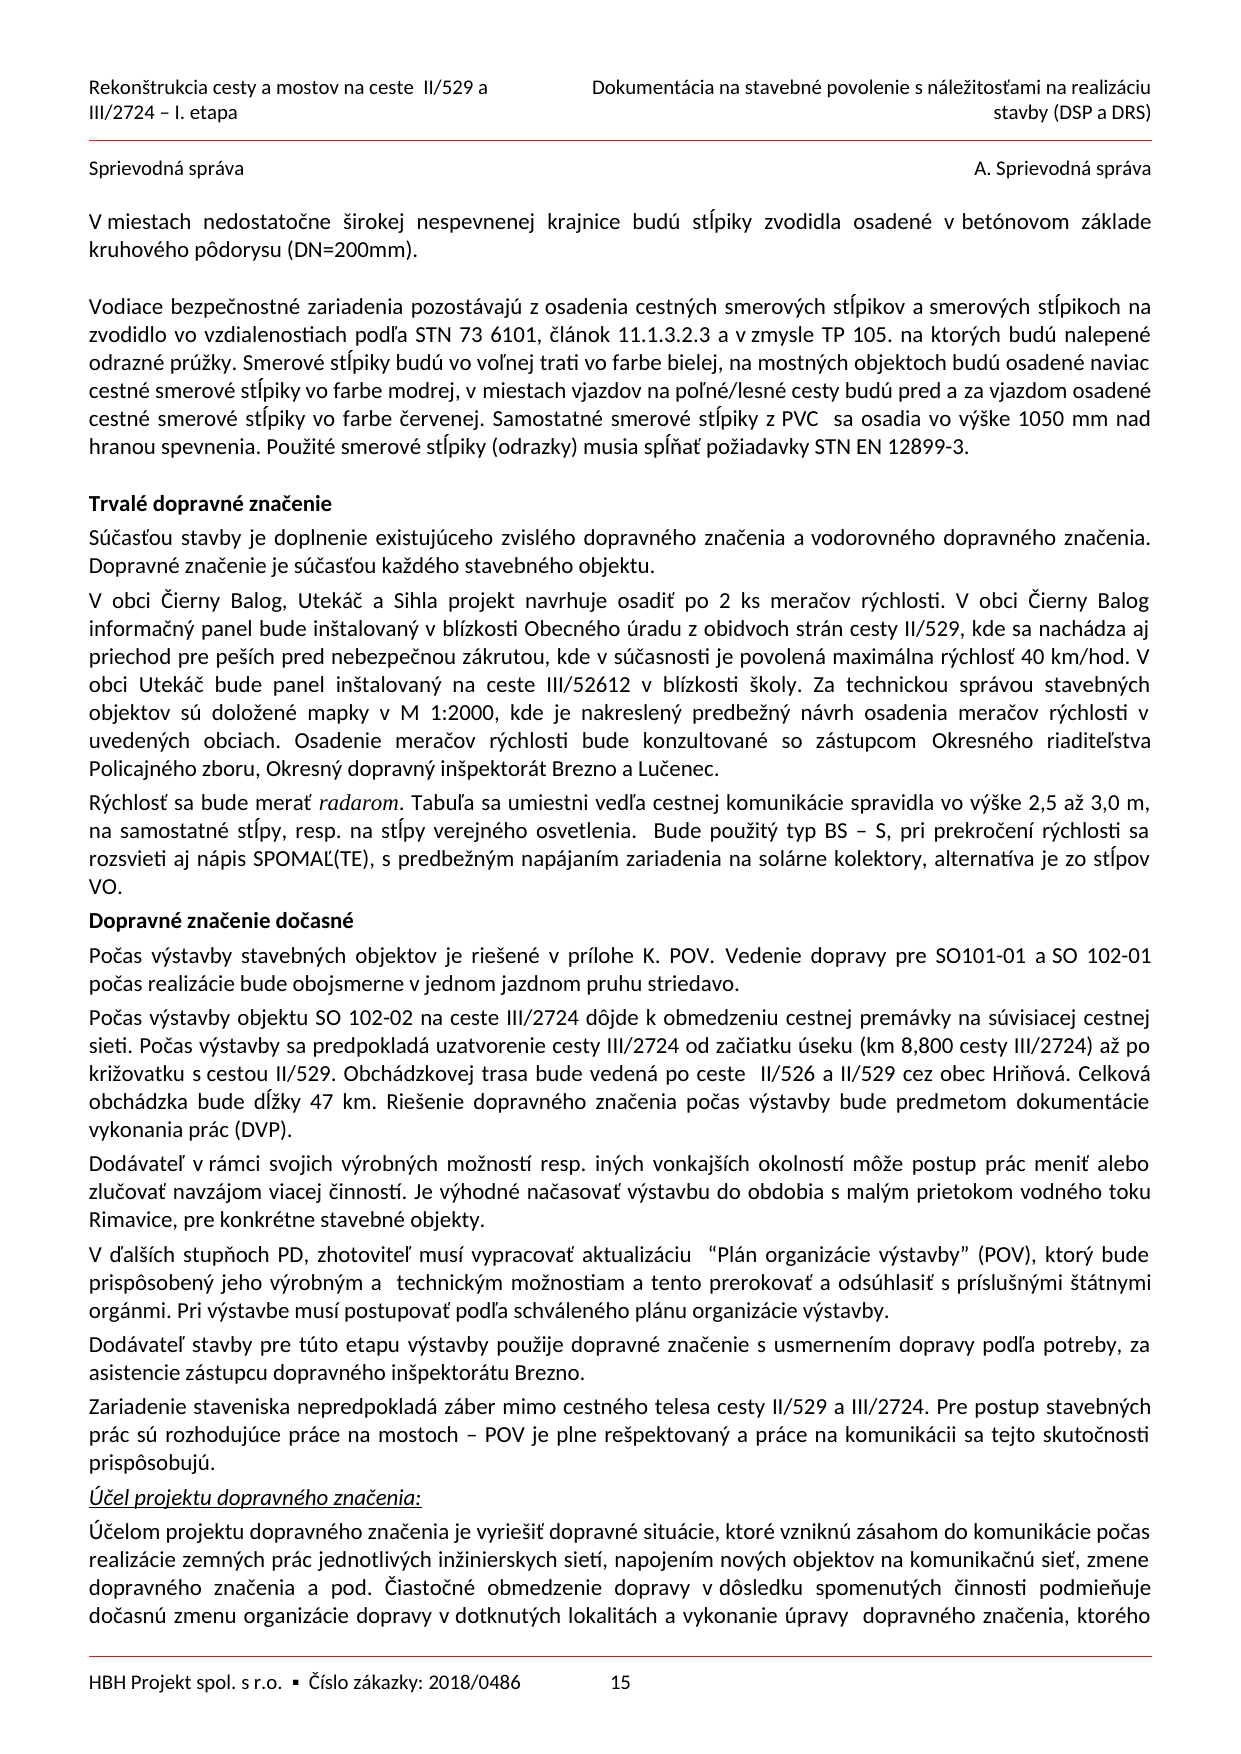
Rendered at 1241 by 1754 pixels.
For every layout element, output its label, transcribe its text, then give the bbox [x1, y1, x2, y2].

text Počas výstavby objektu SO 102-02 na ceste III/2724 dôjde k obmedzeniu cestnej premávky na súvisiacej cestnej sieti. Počas výstavby sa predpokladá uzatvorenie cesty III/2724 od začiatku úseku (km 8,800 cesty III/2724) až po križovatku s cestou II/529. Obchádzkovej trasa bude vedená po ceste II/526 a II/529 cez obec Hriňová. Celková obchádzka bude dĺžky 47 km. Riešenie dopravného značenia počas výstavby bude predmetom dokumentácie vykonania prác (DVP). [89, 1003, 1152, 1143]
text Súčasťou stavby je doplnenie existujúceho zvislého dopravného značenia a vodorovného dopravného značenia. Dopravné značenie je súčasťou každého stavebného objektu. [89, 523, 1152, 579]
text V miestach nedostatočne širokej nespevnenej krajnice budú stĺpiky zvodidla osadené v betónovom základe kruhového pôdorysu (DN=200mm). [89, 207, 1152, 263]
text Účel projektu dopravného značenia: [89, 1483, 1152, 1511]
text V obci Čierny Balog, Utekáč a Sihla projekt navrhuje osadiť po 2 ks meračov rýchlosti. V obci Čierny Balog informačný panel bude inštalovaný v blízkosti Obecného úradu z obidvoch strán cesty II/529, kde sa nachádza aj priechod pre peších pred nebezpečnou zákrutou, kde v súčasnosti je povolená maximálna rýchlosť 40 km/hod. V obci Utekáč bude panel inštalovaný na ceste III/52612 v blízkosti školy. Za technickou správou stavebných objektov sú doložené mapky v M 1:2000, kde je nakreslený predbežný návrh osadenia meračov rýchlosti v uvedených obciach. Osadenie meračov rýchlosti bude konzultované so zástupcom Okresného riaditeľstva Policajného zboru, Okresný dopravný inšpektorát Brezno a Lučenec. [89, 586, 1152, 782]
text Zariadenie staveniska nepredpokladá záber mimo cestného telesa cesty II/529 a III/2724. Pre postup stavebných prác sú rozhodujúce práce na mostoch – POV je plne rešpektovaný a práce na komunikácii sa tejto skutočnosti prispôsobujú. [89, 1392, 1152, 1476]
text V ďalších stupňoch PD, zhotoviteľ musí vypracovať aktualizáciu “Plán organizácie výstavby” (POV), ktorý bude prispôsobený jeho výrobným a technickým možnostiam a tento prerokovať a odsúhlasiť s príslušnými štátnymi orgánmi. Pri výstavbe musí postupovať podľa schváleného plánu organizácie výstavby. [89, 1240, 1152, 1324]
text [89, 1517, 1152, 1629]
text Dodávateľ v rámci svojich výrobných možností resp. iných vonkajších okolností môže postup prác meniť alebo zlučovať navzájom viacej činností. Je výhodné načasovať výstavbu do obdobia s malým prietokom vodného toku Rimavice, pre konkrétne stavebné objekty. [89, 1149, 1152, 1233]
text Trvalé dopravné značenie [89, 489, 1152, 517]
text Rýchlosť sa bude merať radarom. Tabuľa sa umiestni vedľa cestnej komunikácie spravidla vo výške 2,5 až 3,0 m, na samostatné stĺpy, resp. na stĺpy verejného osvetlenia. Bude použitý typ BS – S, pri prekročení rýchlosti sa rozsvieti aj nápis SPOMAĽ(TE), s predbežným napájaním zariadenia na solárne kolektory, alternatíva je zo stĺpov VO. [89, 788, 1152, 900]
text Počas výstavby stavebných objektov je riešené v prílohe K. POV. Vedenie dopravy pre SO101-01 a SO 102-01 počas realizácie bude obojsmerne v jednom jazdnom pruhu striedavo. [89, 941, 1152, 997]
text Dopravné značenie dočasné [89, 907, 1152, 934]
text Dodávateľ stavby pre túto etapu výstavby použije dopravné značenie s usmernením dopravy podľa potreby, za asistencie zástupcu dopravného inšpektorátu Brezno. [89, 1330, 1152, 1386]
text Vodiace bezpečnostné zariadenia pozostávajú z osadenia cestných smerových stĺpikov a smerových stĺpikoch na zvodidlo vo vzdialenostiach podľa STN 73 6101, článok 11.1.3.2.3 a v zmysle TP 105. na ktorých budú nalepené odrazné prúžky. Smerové stĺpiky budú vo voľnej trati vo farbe bielej, na mostných objektoch budú osadené naviac cestné smerové stĺpiky vo farbe modrej, v miestach vjazdov na poľné/lesné cesty budú pred a za vjazdom osadené cestné smerové stĺpiky vo farbe červenej. Samostatné smerové stĺpiky z PVC sa osadia vo výške 1050 mm nad hranou spevnenia. Použité smerové stĺpiky (odrazky) musia spĺňať požiadavky STN EN 12899-3. [89, 292, 1152, 460]
